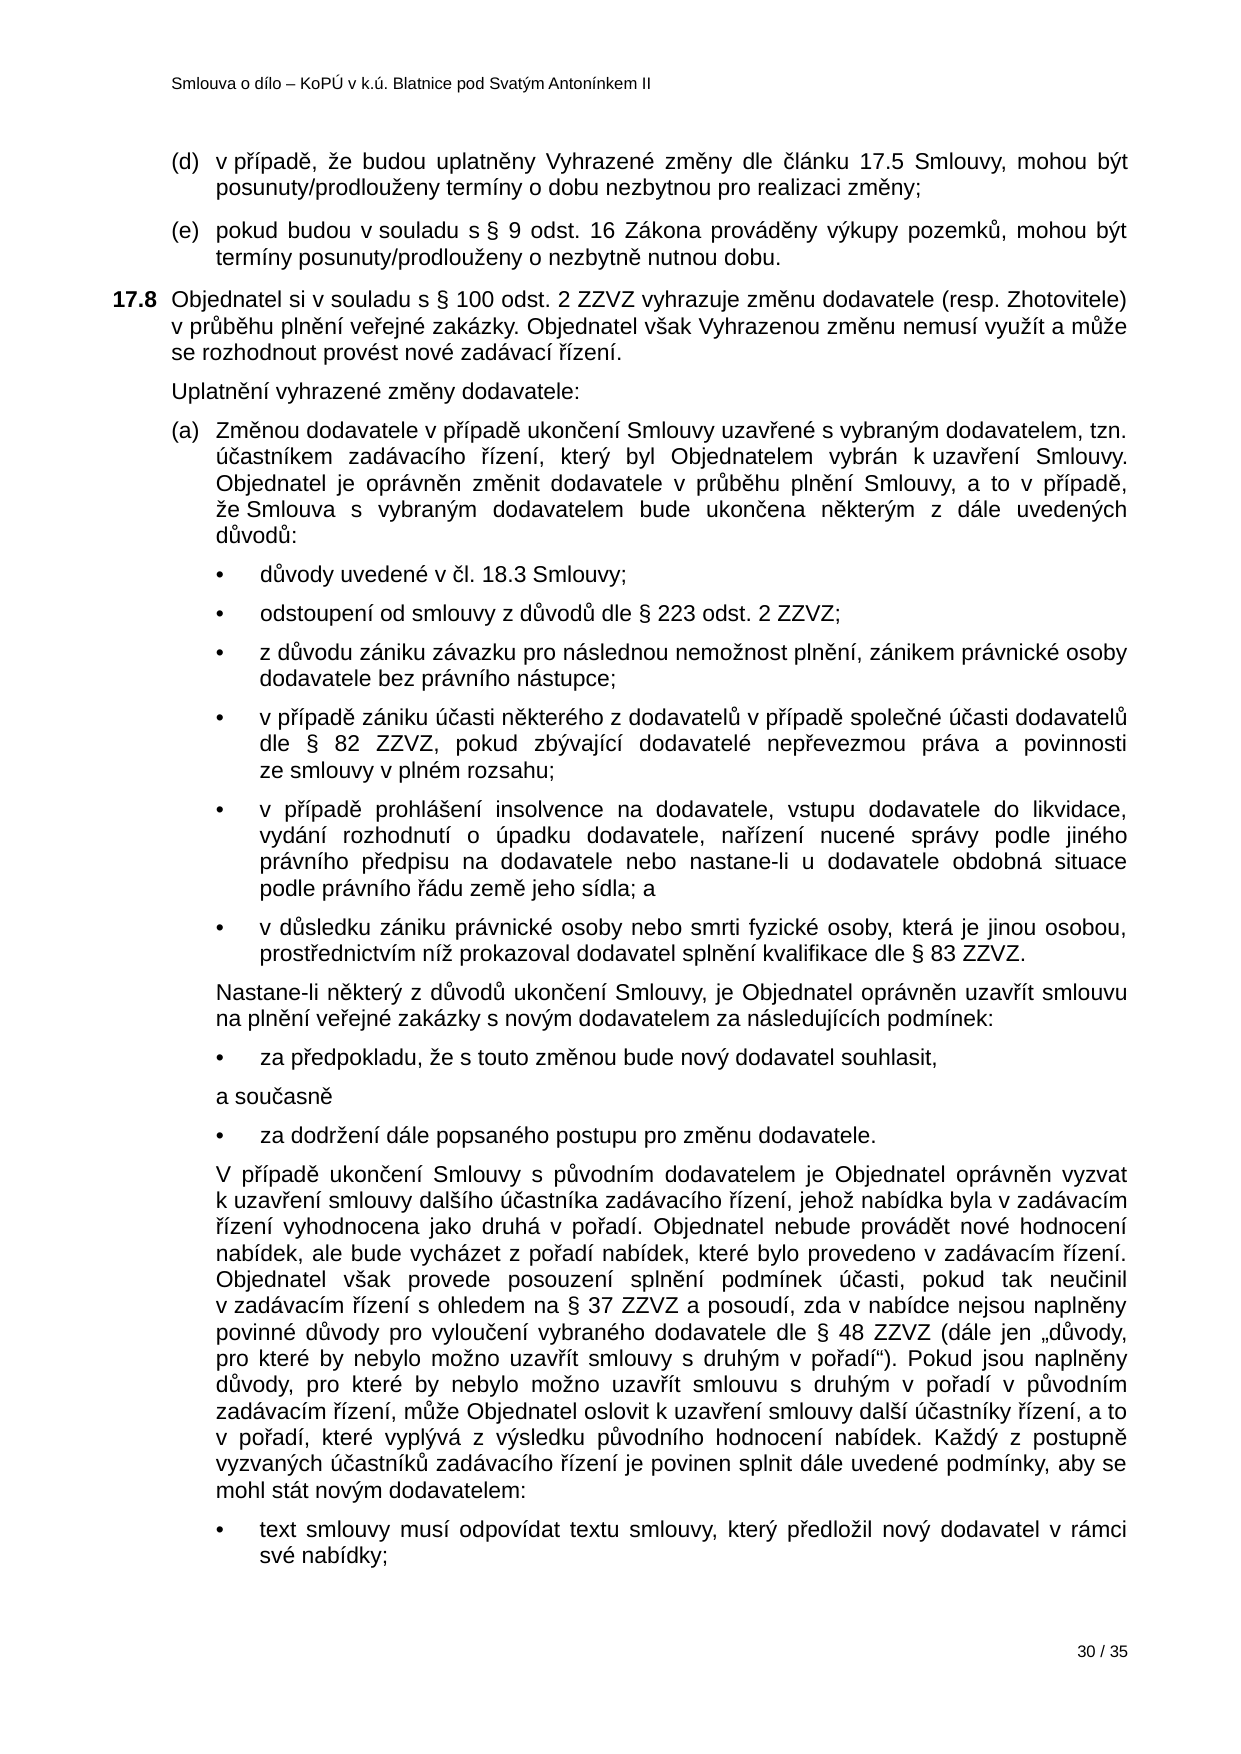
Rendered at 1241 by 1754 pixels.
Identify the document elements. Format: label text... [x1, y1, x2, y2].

text • z důvodu zániku závazku pro následnou nemožnost plnění, zánikem právnické osoby dodavatele bez právního nástupce; [216, 639, 1128, 692]
list pokud budou v souladu s § 9 odst. 16 Zákona prováděny výkupy pozemků, mohou být termíny posunuty/prodlouženy o nezbytně nutnou dobu. [171, 217, 1128, 270]
text a současně [186, 1083, 1128, 1109]
text • v případě zániku účasti některého z dodavatelů v případě společné účasti dodavatelů dle § 82 ZZVZ, pokud zbývající dodavatelé nepřevezmou práva a povinnosti ze smlouvy v plném rozsahu; [216, 704, 1128, 783]
text • odstoupení od smlouvy z důvodů dle § 223 odst. 2 ZZVZ; [216, 600, 1128, 626]
list v případě, že budou uplatněny Vyhrazené změny dle článku 17.5 Smlouvy, mohou být posunuty/prodlouženy termíny o dobu nezbytnou pro realizaci změny; [171, 148, 1128, 200]
text Objednatel si v souladu s § 100 odst. 2 ZZVZ vyhrazuje změnu dodavatele (resp. Zhotovitele) v průběhu plnění veřejné zakázky. Objednatel však Vyhrazenou změnu nemusí využít a může se rozhodnout provést nové zadávací řízení. [112, 286, 1128, 366]
text • důvody uvedené v čl. 18.3 Smlouvy; [216, 561, 1128, 587]
list Změnou dodavatele v případě ukončení Smlouvy uzavřené s vybraným dodavatelem, tzn. účastníkem zadávacího řízení, který byl Objednatelem vybrán k uzavření Smlouvy. Objednatel je oprávněn změnit dodavatele v průběhu plnění Smlouvy, a to v případě, že Smlouva s vybraným dodavatelem bude ukončena některým z dále uvedených důvodů: [171, 417, 1128, 549]
text • text smlouvy musí odpovídat textu smlouvy, který předložil nový dodavatel v rámci své nabídky; [216, 1516, 1128, 1568]
text V případě ukončení Smlouvy s původním dodavatelem je Objednatel oprávněn vyzvat k uzavření smlouvy dalšího účastníka zadávacího řízení, jehož nabídka byla v zadávacím řízení vyhodnocena jako druhá v pořadí. Objednatel nebude provádět nové hodnocení nabídek, ale bude vycházet z pořadí nabídek, které bylo provedeno v zadávacím řízení. Objednatel však provede posouzení splnění podmínek účasti, pokud tak neučinil v zadávacím řízení s ohledem na § 37 ZZVZ a posoudí, zda v nabídce nejsou naplněny povinné důvody pro vyloučení vybraného dodavatele dle § 48 ZZVZ (dále jen „důvody, pro které by nebylo možno uzavřít smlouvy s druhým v pořadí“). Pokud jsou naplněny důvody, pro které by nebylo možno uzavřít smlouvu s druhým v pořadí v původním zadávacím řízení, může Objednatel oslovit k uzavření smlouvy další účastníky řízení, a to v pořadí, které vyplývá z výsledku původního hodnocení nabídek. Každý z postupně vyzvaných účastníků zadávacího řízení je povinen splnit dále uvedené podmínky, aby se mohl stát novým dodavatelem: [216, 1161, 1128, 1503]
text • v důsledku zániku právnické osoby nebo smrti fyzické osoby, která je jinou osobou, prostřednictvím níž prokazoval dodavatel splnění kvalifikace dle § 83 ZZVZ. [216, 913, 1128, 966]
list Uplatnění vyhrazené změny dodavatele: [112, 378, 1128, 404]
text Nastane-li některý z důvodů ukončení Smlouvy, je Objednatel oprávněn uzavřít smlouvu na plnění veřejné zakázky s novým dodavatelem za následujících podmínek: [216, 979, 1128, 1031]
text • za předpokladu, že s touto změnou bude nový dodavatel souhlasit, [216, 1044, 1128, 1070]
text • v případě prohlášení insolvence na dodavatele, vstupu dodavatele do likvidace, vydání rozhodnutí o úpadku dodavatele, nařízení nucené správy podle jiného právního předpisu na dodavatele nebo nastane-li u dodavatele obdobná situace podle právního řádu země jeho sídla; a [216, 796, 1128, 901]
text • za dodržení dále popsaného postupu pro změnu dodavatele. [216, 1122, 1128, 1148]
